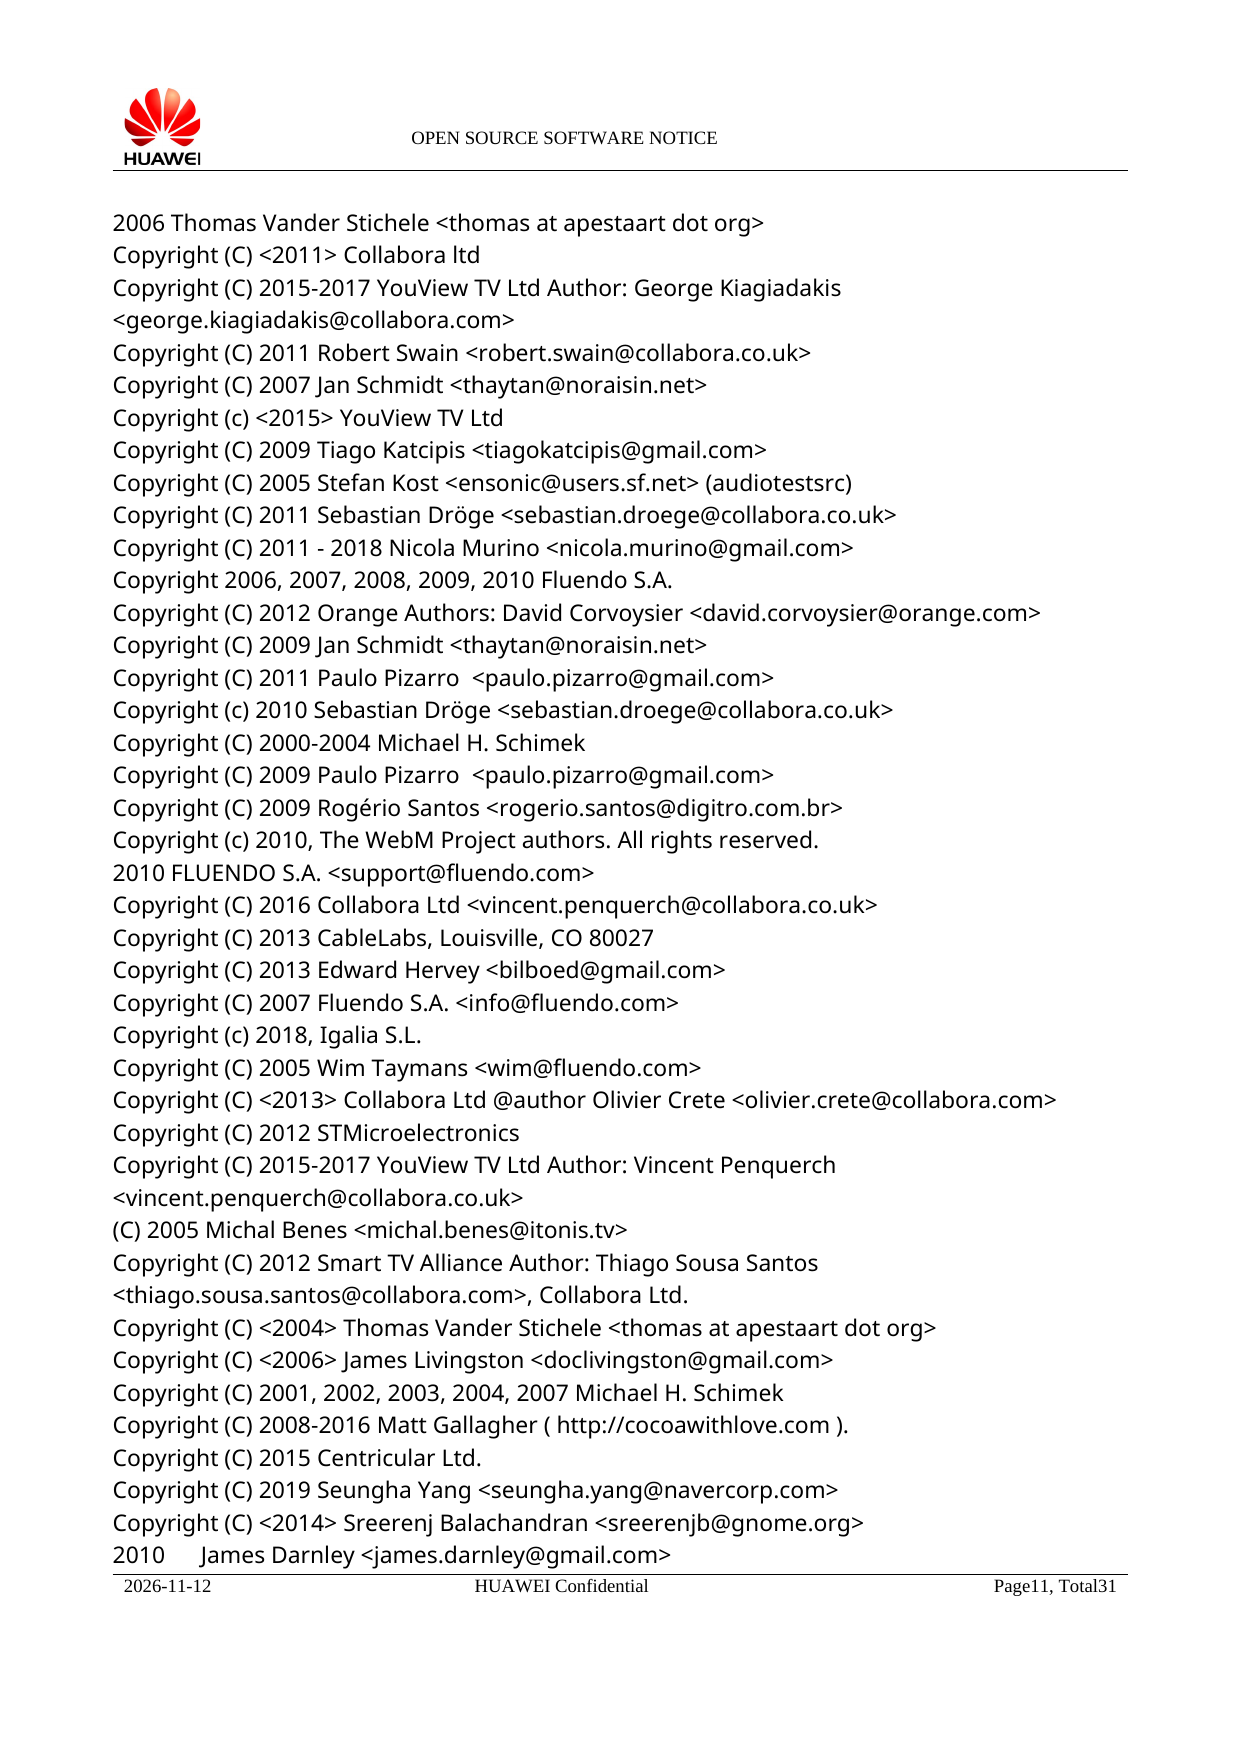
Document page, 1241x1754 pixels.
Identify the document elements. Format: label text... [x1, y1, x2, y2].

picture [124, 88, 201, 165]
